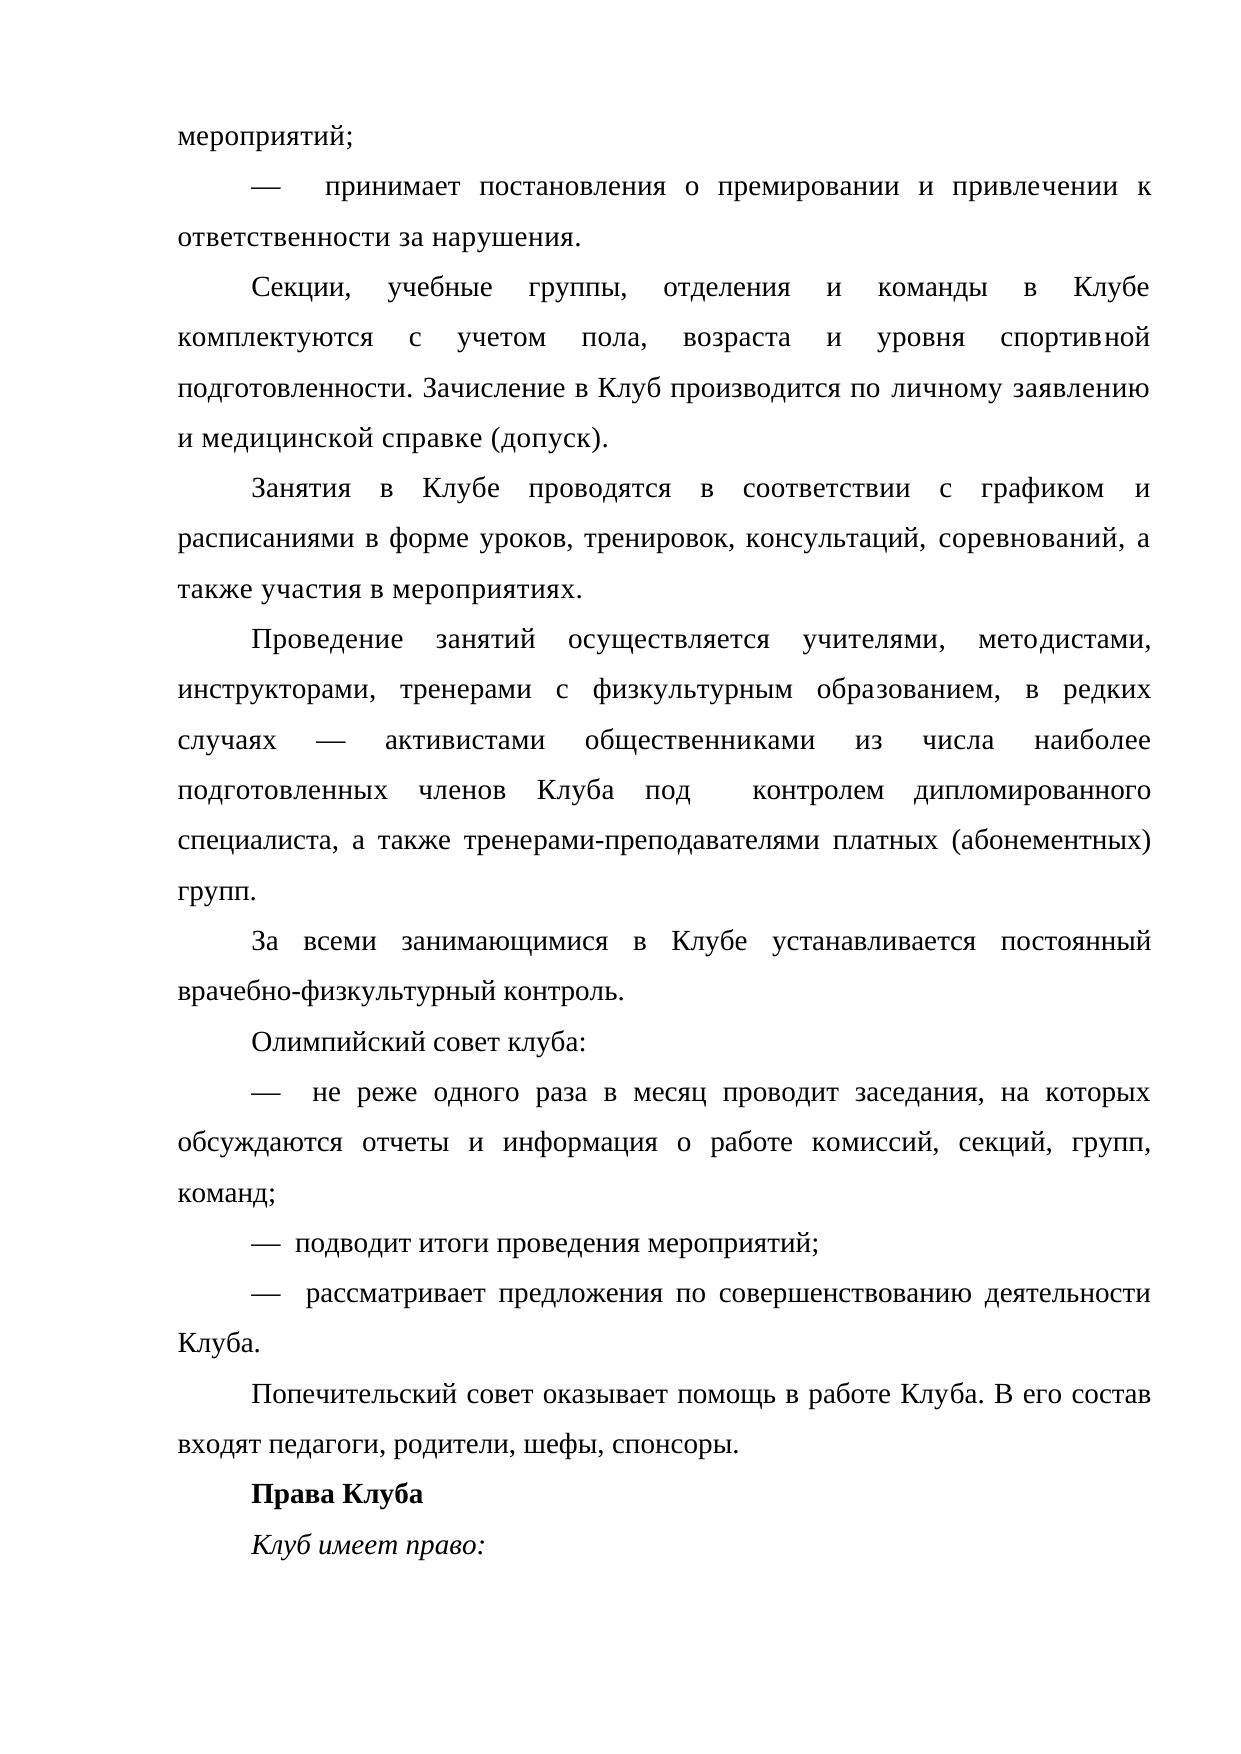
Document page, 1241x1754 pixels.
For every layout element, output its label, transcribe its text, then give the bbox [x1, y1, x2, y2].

text Занятия в Клубе проводятся в соответствии с графиком и расписаниями в форме уроков, тренировок, консультаций, соревнований, а также участия в мероприятиях. [177, 470, 1150, 604]
text Проведение занятий осуществляется учителями, методистами, инструкторами, тренерами с физкультурным образованием, в редких случаях — активистами общественниками из числа наиболее подготовленных членов Клуба под контролем дипломированного специалиста, а также тренерами-преподавателями платных (абонементных) групп. [177, 621, 1152, 906]
text За всеми занимающимися в Клубе устанавливается постоянный врачебно-физкультурный контроль. [177, 923, 1152, 1007]
list принимает постановления о премировании и привлечении к ответственности за нарушения. [177, 168, 1152, 252]
text — рассматривает предложения по совершенствованию деятельности Клуба. [177, 1275, 1152, 1359]
text Попечительский совет оказывает помощь в работе Клуба. В его состав входят педагоги, родители, шефы, спонсоры. [177, 1376, 1152, 1460]
text — не реже одного раза в месяц проводит заседания, на которых обсуждаются отчеты и информация о работе комиссий, секций, групп, команд; [177, 1074, 1152, 1208]
text Олимпийский совет клуба: [177, 1024, 1152, 1057]
text Клуб имеет право: [177, 1527, 1152, 1560]
text Секции, учебные группы, отделения и команды в Клубе комплектуются с учетом пола, возраста и уровня спортивной подготовленности. Зачисление в Клуб производится по личному заявлению и медицинской справке (допуск). [177, 269, 1150, 453]
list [177, 118, 1152, 152]
text — подводит итоги проведения мероприятий; [177, 1225, 1152, 1258]
text Права Клуба [177, 1477, 1152, 1510]
